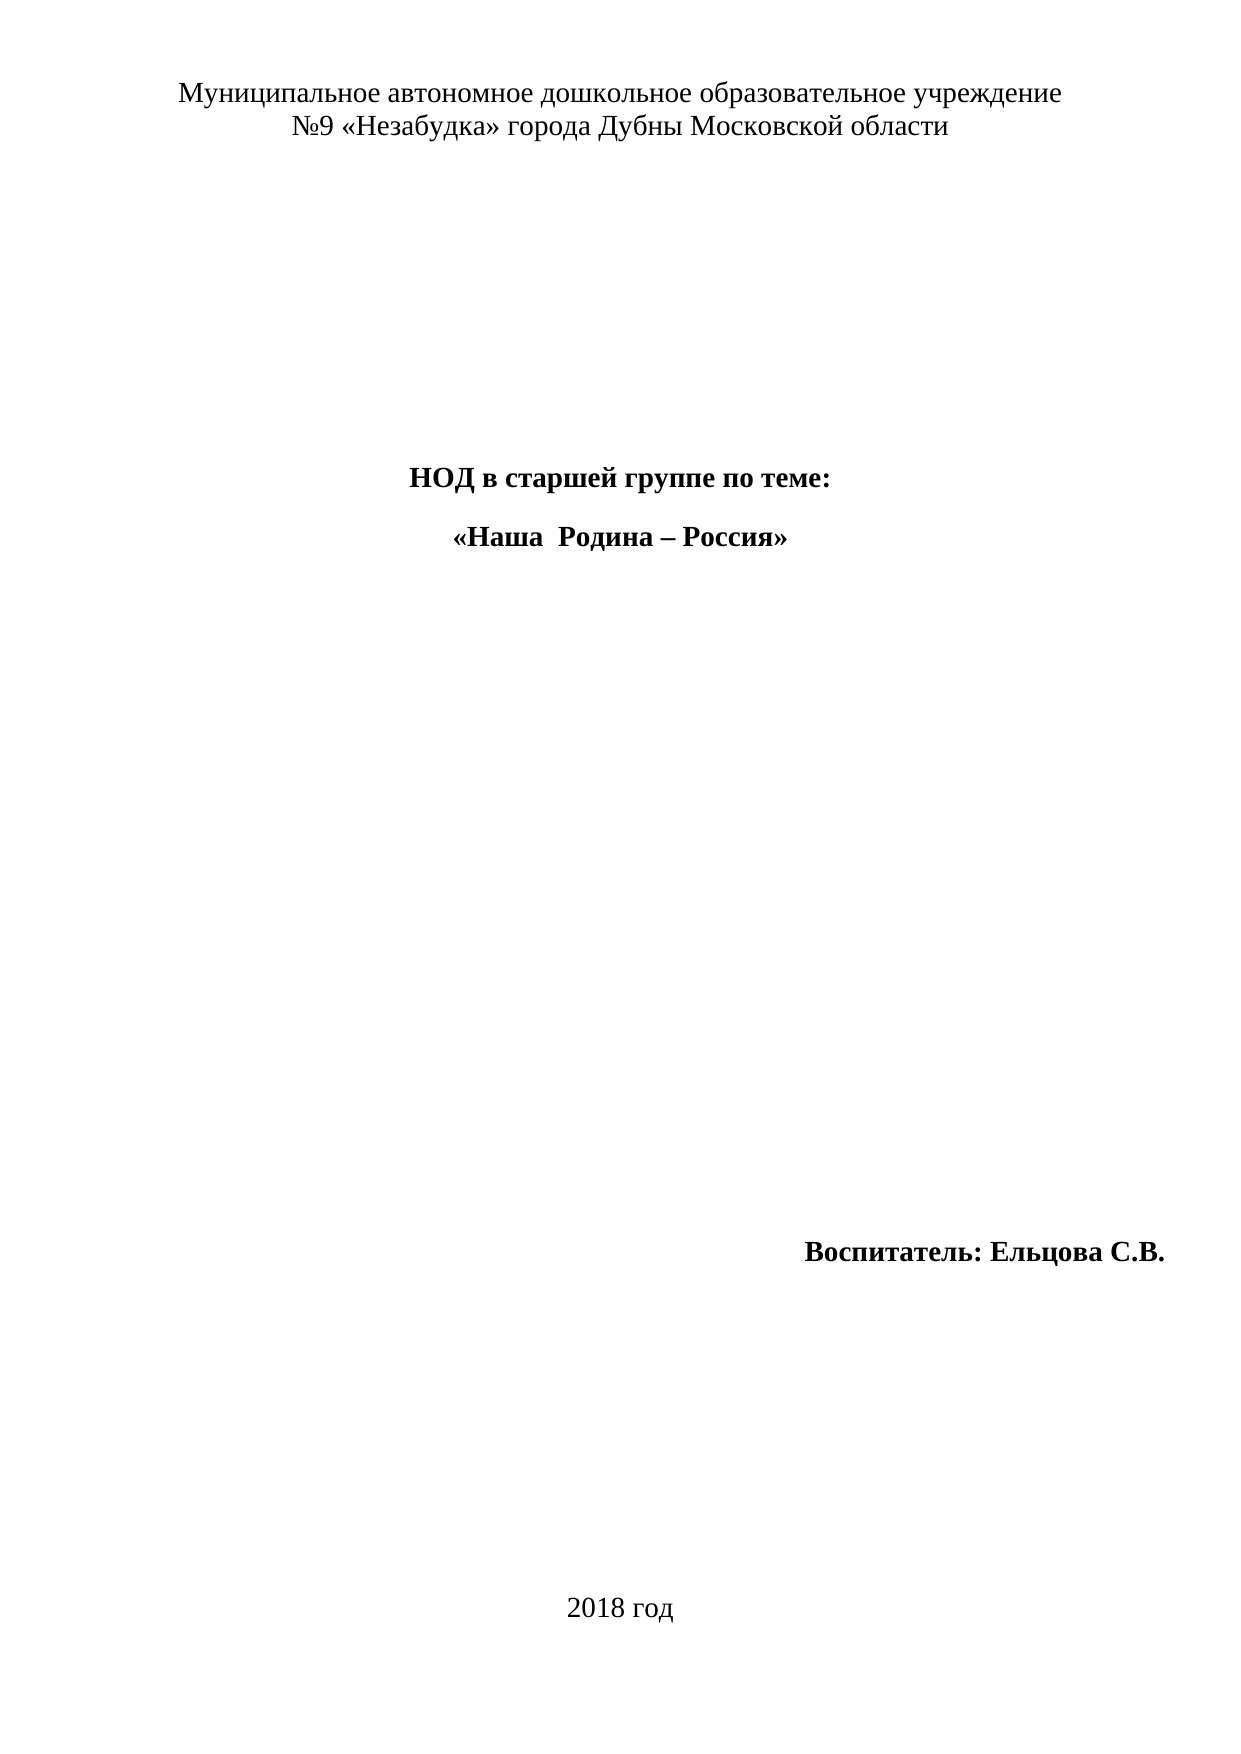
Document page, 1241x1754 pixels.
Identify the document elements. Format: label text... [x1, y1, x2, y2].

text НОД в старшей группе по теме: [75, 460, 1165, 493]
text 2018 год [75, 1590, 1165, 1624]
text «Наша Родина – Россия» [75, 519, 1165, 553]
text Муниципальное автономное дошкольное образовательное учреждение №9 «Незабудка» города Дубны Московской области [75, 75, 1165, 142]
text Воспитатель: Ельцова С.В. [75, 1234, 1165, 1267]
